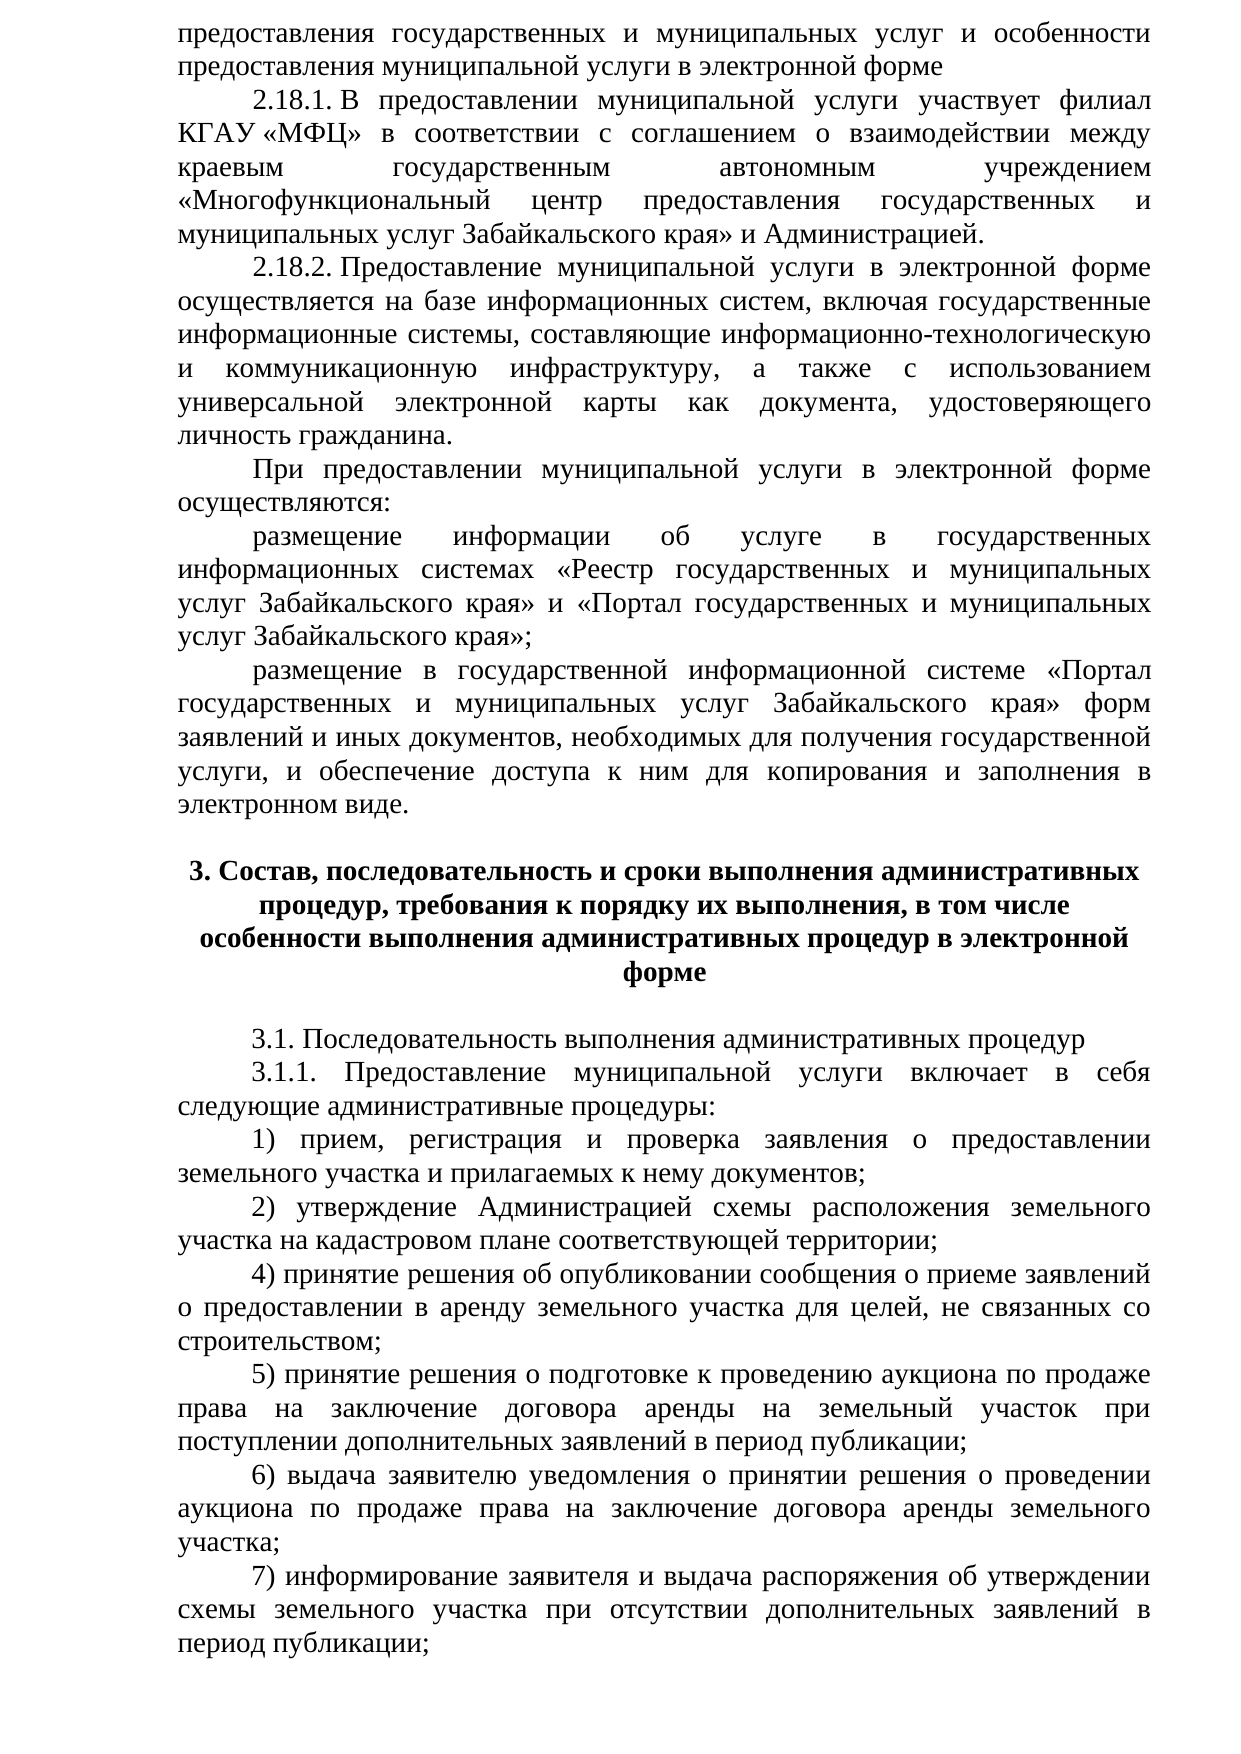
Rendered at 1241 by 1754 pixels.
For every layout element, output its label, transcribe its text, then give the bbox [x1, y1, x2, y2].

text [177, 15, 1152, 82]
text 2.18.2. Предоставление муниципальной услуги в электронной форме осуществляется на базе информационных систем, включая государственные информационные системы, составляющие информационно-технологическую и коммуникационную инфраструктуру, а также с использованием универсальной электронной карты как документа, удостоверяющего личность гражданина. [177, 249, 1152, 451]
text При предоставлении муниципальной услуги в электронной форме осуществляются: [177, 451, 1152, 518]
text 2) утверждение Администрацией схемы расположения земельного участка на кадастровом плане соответствующей территории; [177, 1189, 1152, 1256]
text 5) принятие решения о подготовке к проведению аукциона по продаже права на заключение договора аренды на земельный участок при поступлении дополнительных заявлений в период публикации; [177, 1356, 1152, 1457]
text 1) прием, регистрация и проверка заявления о предоставлении земельного участка и прилагаемых к нему документов; [177, 1122, 1152, 1189]
text 6) выдача заявителю уведомления о принятии решения о проведении аукциона по продаже права на заключение договора аренды земельного участка; [177, 1457, 1152, 1558]
text 7) информирование заявителя и выдача распоряжения об утверждении схемы земельного участка при отсутствии дополнительных заявлений в период публикации; [177, 1558, 1152, 1658]
text 3. Состав, последовательность и сроки выполнения административных процедур, требования к порядку их выполнения, в том числе особенности выполнения административных процедур в электронной форме [177, 853, 1152, 987]
text 2.18.1. В предоставлении муниципальной услуги участвует филиал КГАУ «МФЦ» в соответствии с соглашением о взаимодействии между краевым государственным автономным учреждением «Многофункциональный центр предоставления государственных и муниципальных услуг Забайкальского края» и Администрацией. [177, 82, 1152, 249]
text 4) принятие решения об опубликовании сообщения о приеме заявлений о предоставлении в аренду земельного участка для целей, не связанных со строительством; [177, 1256, 1152, 1356]
text размещение в государственной информационной системе «Портал государственных и муниципальных услуг Забайкальского края» форм заявлений и иных документов, необходимых для получения государственной услуги, и обеспечение доступа к ним для копирования и заполнения в электронном виде. [177, 652, 1152, 820]
text 3.1.1. Предоставление муниципальной услуги включает в себя следующие административные процедуры: [177, 1054, 1152, 1122]
text размещение информации об услуге в государственных информационных системах «Реестр государственных и муниципальных услуг Забайкальского края» и «Портал государственных и муниципальных услуг Забайкальского края»; [177, 518, 1152, 652]
text 3.1. Последовательность выполнения административных процедур [177, 1021, 1152, 1054]
